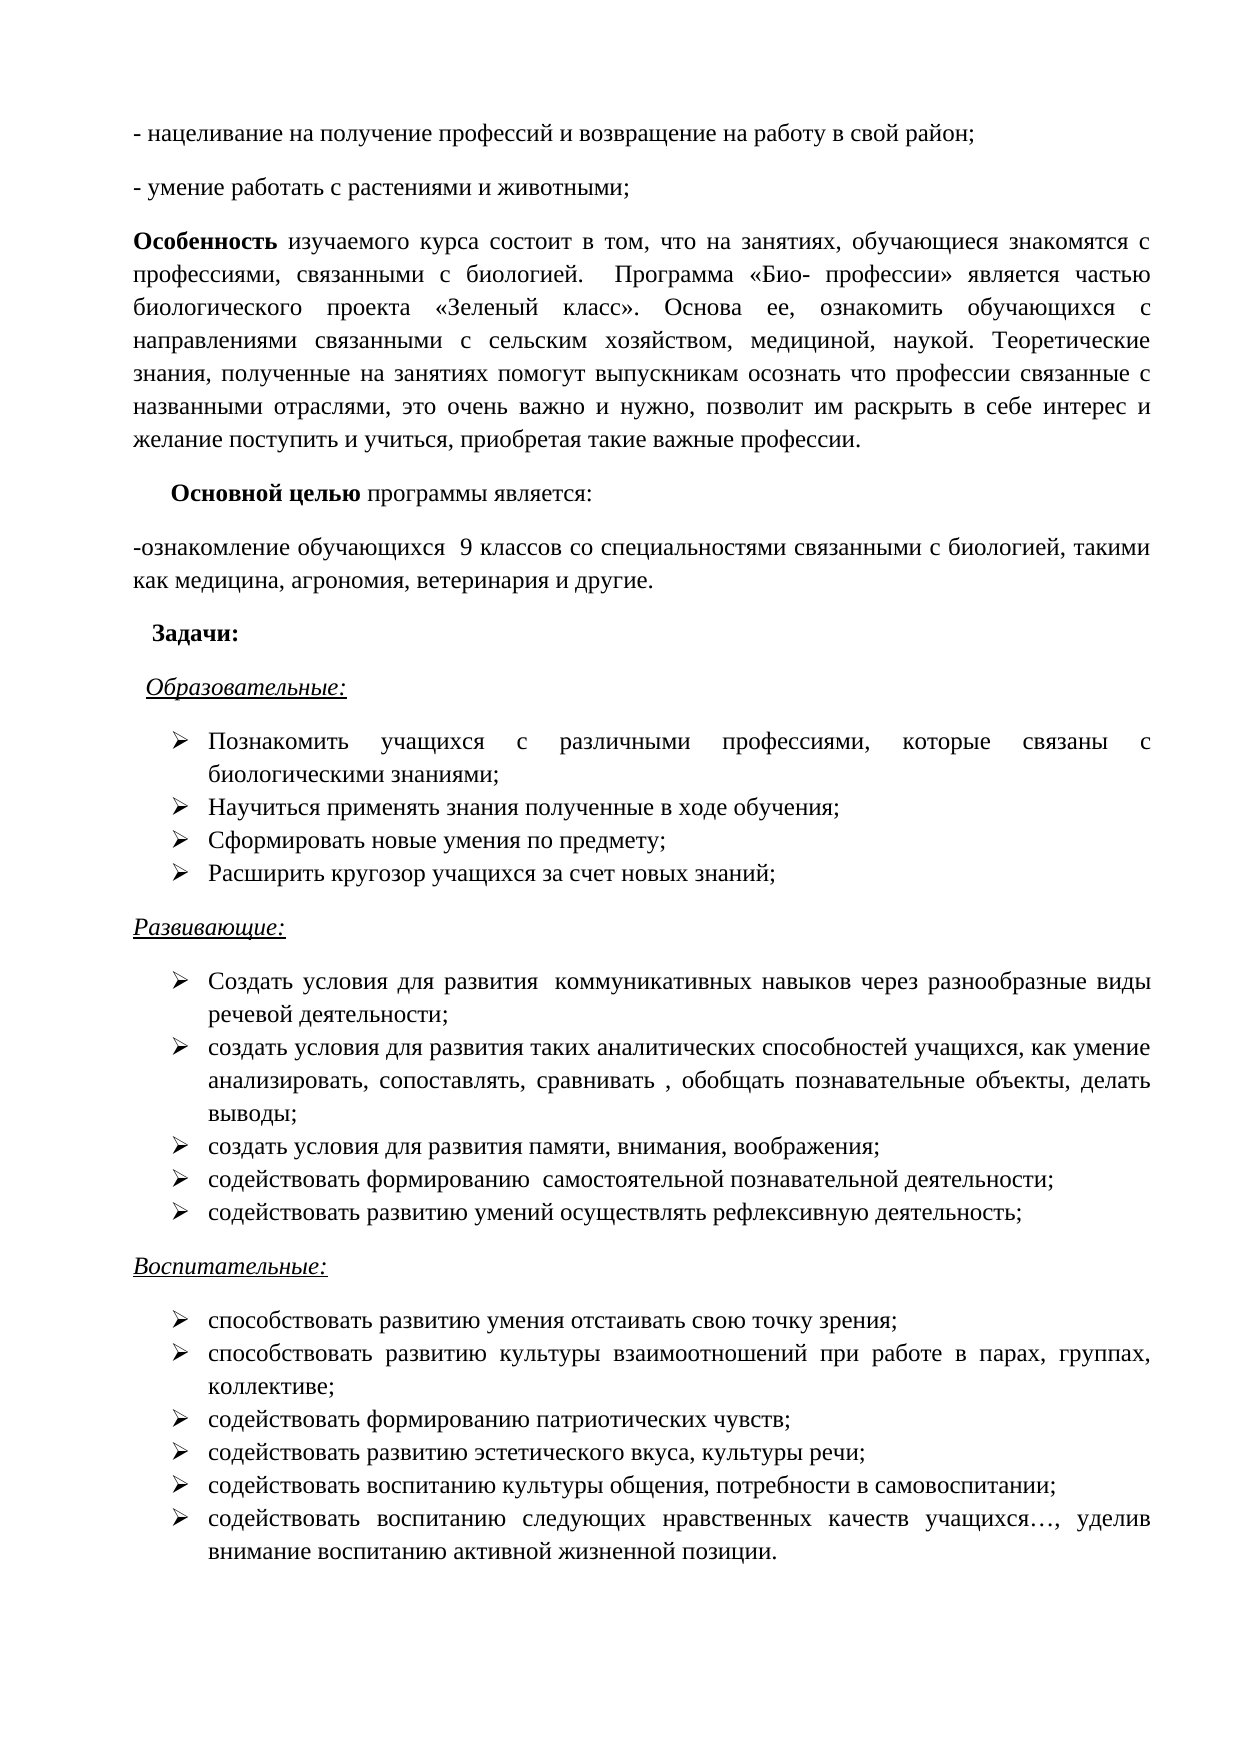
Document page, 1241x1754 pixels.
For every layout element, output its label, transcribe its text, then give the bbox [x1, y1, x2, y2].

text Воспитательные: [133, 1251, 1152, 1280]
list Научиться применять знания полученные в ходе обучения; [170, 792, 1152, 821]
list содействовать формированию патриотических чувств; [170, 1404, 1152, 1433]
list содействовать воспитанию культуры общения, потребности в самовоспитании; [170, 1470, 1152, 1499]
text Основной целью программы является: [133, 478, 1152, 507]
list содействовать развитию умений осуществлять рефлексивную деятельность; [170, 1197, 1152, 1226]
list способствовать развитию умения отстаивать свою точку зрения; [170, 1305, 1152, 1334]
text Особенность изучаемого курса состоит в том, что на занятиях, обучающиеся знакомятся с профессиями, связанными с биологией. Программа «Био- профессии» является частью биологического проекта «Зеленый класс». Основа ее, ознакомить обучающихся с направлениями связанными с сельским хозяйством, медициной, наукой. Теоретические знания, полученные на занятиях помогут выпускникам осознать что профессии связанные с названными отраслями, это очень важно и нужно, позволит им раскрыть в себе интерес и желание поступить и учиться, приобретая такие важные профессии. [133, 226, 1152, 453]
text -ознакомление обучающихся 9 классов со специальностями связанными с биологией, такими как медицина, агрономия, ветеринария и другие. [133, 532, 1152, 593]
list Познакомить учащихся с различными профессиями, которые связаны с биологическими знаниями; [170, 726, 1152, 788]
text Задачи: [133, 618, 1152, 647]
text - нацеливание на получение профессий и возвращение на работу в свой район; [133, 118, 1152, 147]
text - умение работать с растениями и животными; [133, 172, 1152, 201]
list содействовать развитию эстетического вкуса, культуры речи; [170, 1437, 1152, 1466]
list содействовать воспитанию следующих нравственных качеств учащихся…, уделив внимание воспитанию активной жизненной позиции. [170, 1503, 1152, 1565]
list содействовать формированию самостоятельной познавательной деятельности; [170, 1164, 1152, 1193]
list Создать условия для развития коммуникативных навыков через разнообразные виды речевой деятельности; [170, 966, 1152, 1028]
list Сформировать новые умения по предмету; [170, 825, 1152, 854]
text Развивающие: [133, 912, 1152, 941]
text Образовательные: [133, 672, 1152, 701]
list создать условия для развития памяти, внимания, воображения; [170, 1131, 1152, 1160]
list создать условия для развития таких аналитических способностей учащихся, как умение анализировать, сопоставлять, сравнивать , обобщать познавательные объекты, делать выводы; [170, 1032, 1152, 1127]
list способствовать развитию культуры взаимоотношений при работе в парах, группах, коллективе; [170, 1338, 1152, 1400]
list Расширить кругозор учащихся за счет новых знаний; [170, 858, 1152, 887]
